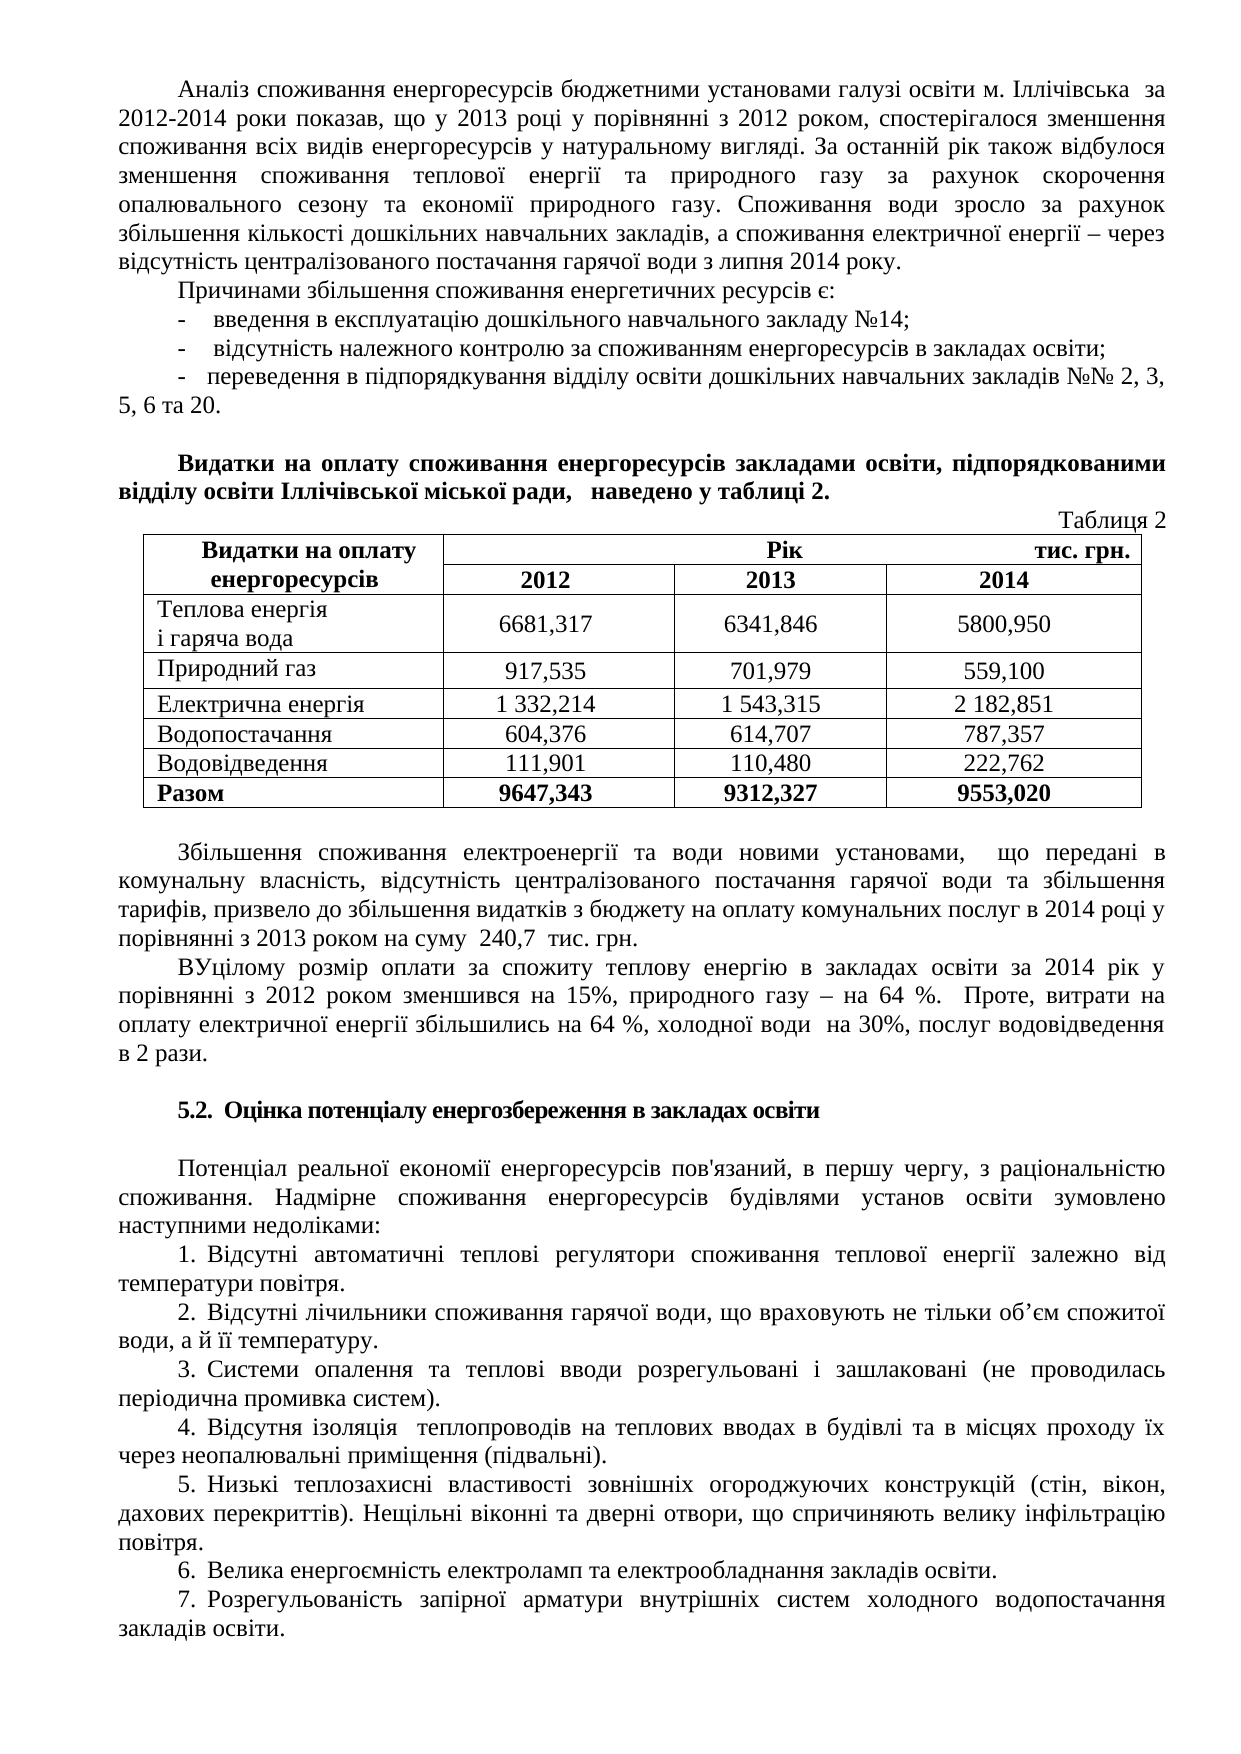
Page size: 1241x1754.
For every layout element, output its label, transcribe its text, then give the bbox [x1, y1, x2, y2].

list введення в експлуатацію дошкільного навчального закладу №14; [118, 304, 1167, 333]
table_cell Теплова енергія і гаряча вода [144, 595, 443, 652]
table_cell Електрична енергія [144, 689, 443, 718]
list Відсутні лічильники споживання гарячої води, що враховують не тільки об’єм спожитої води, а й її температуру. [118, 1297, 1167, 1354]
table_cell 9647,343 [444, 778, 674, 807]
table_cell 559,100 [887, 653, 1141, 688]
table_header Видатки на оплату енергоресурсів [144, 535, 443, 593]
text Аналіз споживання енергоресурсів бюджетними установами галузі освіти м. Іллічівська за 2012-2014 роки показав, що у 2013 році у порівнянні з 2012 роком, спостерігалося зменшення споживання всіх видів енергоресурсів у натуральному вигляді. За останній рік також відбулося зменшення споживання теплової енергії та природного газу за рахунок скорочення опалювального сезону та економії природного газу. Споживання води зросло за рахунок збільшення кількості дошкільних навчальних закладів, а споживання електричної енергії – через відсутність централізованого постачання гарячої води з липня 2014 року. [118, 74, 1167, 275]
table_cell 110,480 [675, 749, 886, 777]
list Розрегульованість запірної арматури внутрішніх систем холодного водопостачання закладів освіти. [118, 1584, 1167, 1642]
table_cell 787,357 [887, 719, 1141, 747]
list Відсутня ізоляція теплопроводів на теплових вводах в будівлі та в місцях проходу їх через неопалювальні приміщення (підвальні). [118, 1412, 1167, 1469]
table_cell 2013 [675, 565, 886, 593]
table_cell 6681,317 [444, 595, 674, 652]
text Таблиця 2 [118, 505, 1167, 534]
table_cell 111,901 [444, 749, 674, 777]
table_cell 604,376 [444, 719, 674, 747]
list Системи опалення та теплові вводи розрегульовані і зашлаковані (не проводилась періодична промивка систем). [118, 1354, 1167, 1412]
table_cell 9553,020 [887, 778, 1141, 807]
list Велика енергоємність електроламп та електрообладнання закладів освіти. [118, 1556, 1167, 1584]
table_cell 2012 [444, 565, 674, 593]
list Відсутні автоматичні теплові регулятори споживання теплової енергії залежно від температури повітря. [118, 1239, 1167, 1297]
text Причинами збільшення споживання енергетичних ресурсів є: [118, 275, 1167, 304]
table_cell 1 332,214 [444, 689, 674, 718]
list відсутність належного контролю за споживанням енергоресурсів в закладах освіти; [118, 333, 1167, 361]
table_cell Водопостачання [144, 719, 443, 747]
text ВУцілому розмір оплати за спожиту теплову енергію в закладах освіти за 2014 рік у порівнянні з 2012 роком зменшився на 15%, природного газу – на 64 %. Проте, витрати на оплату електричної енергії збільшились на 64 %, холодної води на 30%, послуг водовідведення в 2 рази. [118, 952, 1167, 1067]
table_cell 2 182,851 [887, 689, 1141, 718]
text Збільшення споживання електроенергії та води новими установами, що передані в комунальну власність, відсутність централізованого постачання гарячої води та збільшення тарифів, призвело до збільшення видатків з бюджету на оплату комунальних послуг в 2014 році у порівнянні з 2013 роком на суму 240,7 тис. грн. [118, 837, 1167, 952]
table_cell 917,535 [444, 653, 674, 688]
text Потенціал реальної економії енергоресурсів пов'язаний, в першу чергу, з раціональністю споживання. Надмірне споживання енергоресурсів будівлями установ освіти зумовлено наступними недоліками: [118, 1153, 1167, 1239]
table_header Рік тис. грн. [444, 535, 1141, 564]
table_cell Водовідведення [144, 749, 443, 777]
table_cell 222,762 [887, 749, 1141, 777]
text 5.2. Оцінка потенціалу енергозбереження в закладах освіти [118, 1096, 1167, 1124]
table_cell 2014 [887, 565, 1141, 593]
table_cell 6341,846 [675, 595, 886, 652]
table_cell Разом [144, 778, 443, 807]
table_cell 9312,327 [675, 778, 886, 807]
table_cell Природний газ [144, 653, 443, 688]
table_cell 5800,950 [887, 595, 1141, 652]
table_cell 1 543,315 [675, 689, 886, 718]
table_cell 701,979 [675, 653, 886, 688]
list переведення в підпорядкування відділу освіти дошкільних навчальних закладів №№ 2, 3, 5, 6 та 20. [118, 361, 1167, 419]
list Низькі теплозахисні властивості зовнішніх огороджуючих конструкцій (стін, вікон, дахових перекриттів). Нещільні віконні та дверні отвори, що спричиняють велику інфільтрацію повітря. [118, 1469, 1167, 1556]
text Видатки на оплату споживання енергоресурсів закладами освіти, підпорядкованими відділу освіти Іллічівської міської ради, наведено у таблиці 2. [118, 448, 1167, 505]
table_cell 614,707 [675, 719, 886, 747]
